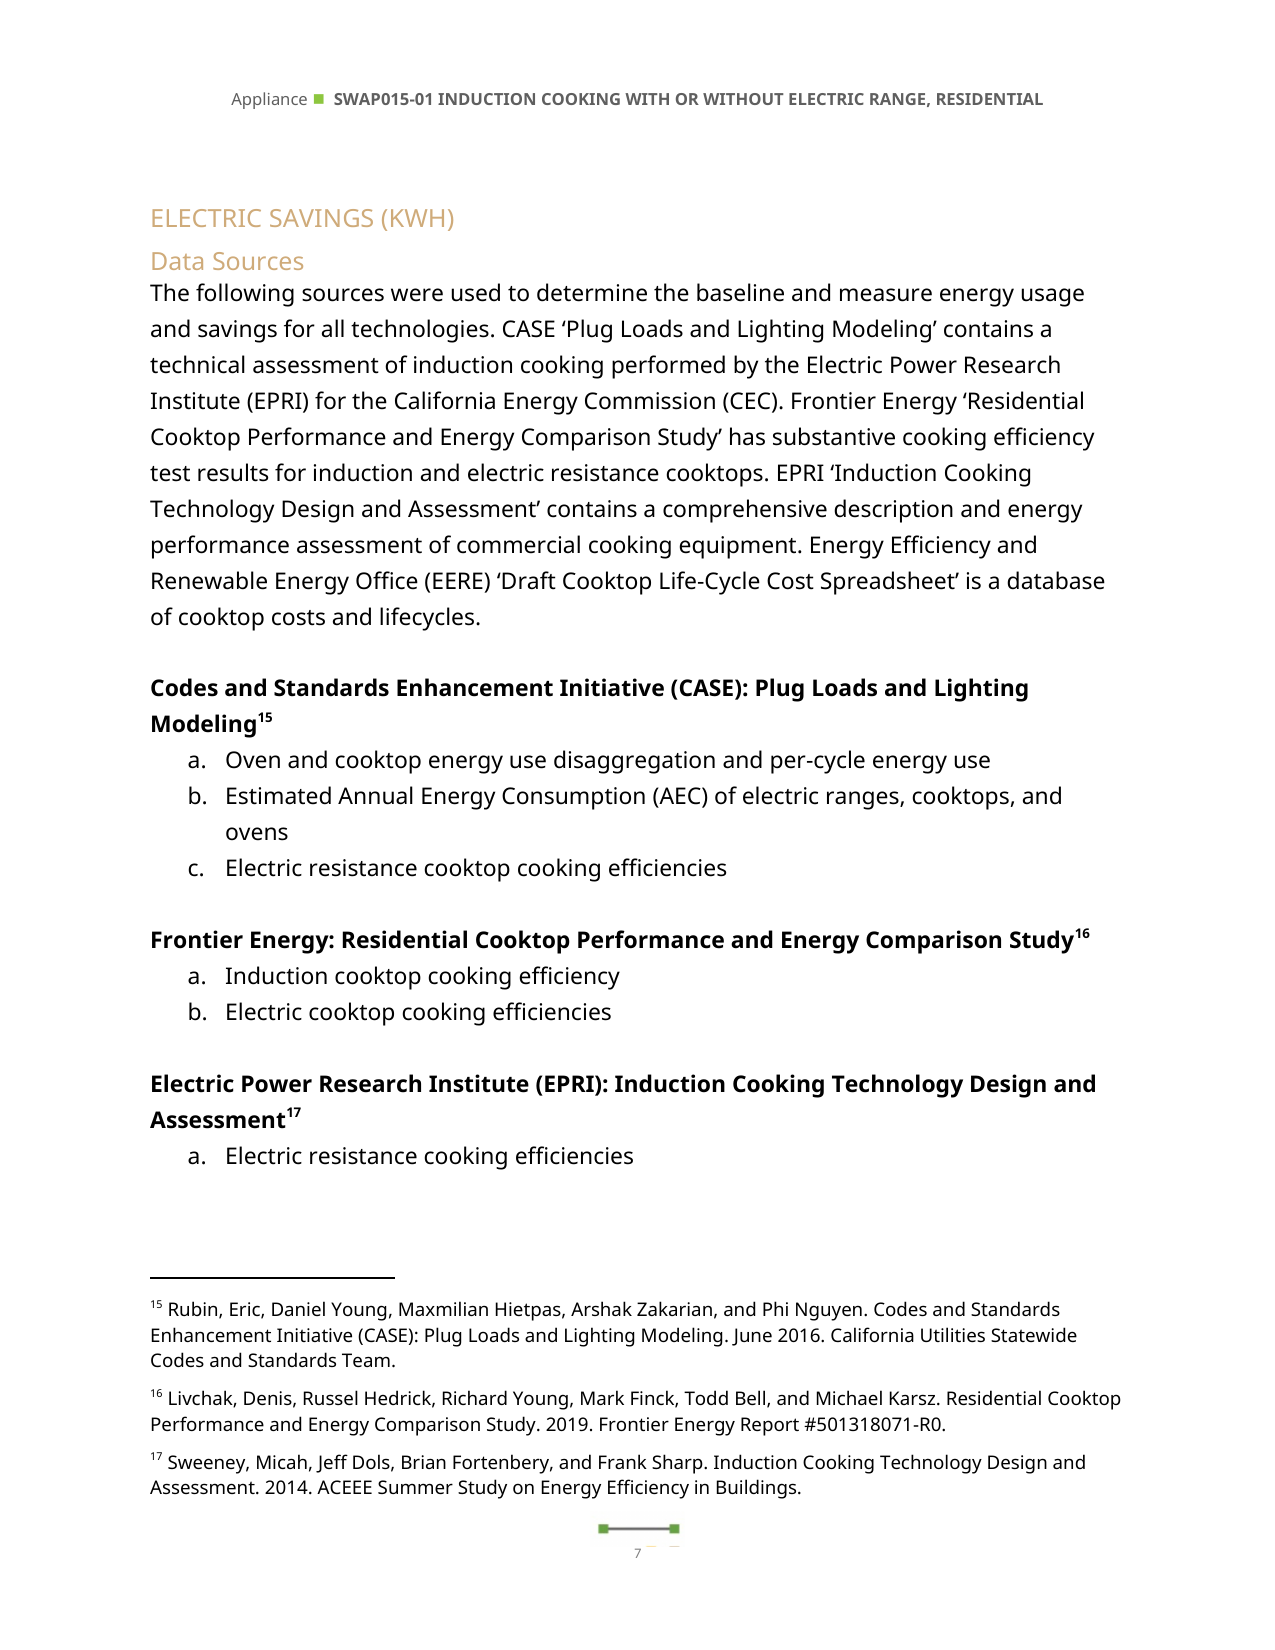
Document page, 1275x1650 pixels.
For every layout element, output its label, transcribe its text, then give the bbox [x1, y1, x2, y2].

list Electric resistance cooktop cooking efficiencies [187, 852, 1125, 883]
text Codes and Standards Enhancement Initiative (CASE): Plug Loads and Lighting Modeling [150, 672, 1125, 739]
picture [589, 1512, 684, 1547]
list Electric cooktop cooking efficiencies [187, 996, 1125, 1027]
text Electric Power Research Institute (EPRI): Induction Cooking Technology Design and Assessment [150, 1068, 1125, 1135]
list Oven and cooktop energy use disaggregation and per-cycle energy use [187, 744, 1125, 776]
list Induction cooktop cooking efficiency [187, 960, 1125, 991]
subtitle Electric Savings (kWh) [150, 202, 1125, 233]
text Frontier Energy: Residential Cooktop Performance and Energy Comparison Study [150, 924, 1125, 955]
list Electric resistance cooking efficiencies [187, 1139, 1125, 1171]
text The following sources were used to determine the baseline and measure energy usage and savings for all technologies. CASE ‘Plug Loads and Lighting Modeling’ contains a technical assessment of induction cooking performed by the Electric Power Research Institute (EPRI) for the California Energy Commission (CEC). Frontier Energy ‘Residential Cooktop Performance and Energy Comparison Study’ has substantive cooking efficiency test results for induction and electric resistance cooktops. EPRI ‘Induction Cooking Technology Design and Assessment’ contains a comprehensive description and energy performance assessment of commercial cooking equipment. Energy Efficiency and Renewable Energy Office (EERE) ‘Draft Cooktop Life-Cycle Cost Spreadsheet’ is a database of cooktop costs and lifecycles. [150, 277, 1125, 632]
subtitle Data Sources [150, 246, 1125, 277]
list Estimated Annual Energy Consumption (AEC) of electric ranges, cooktops, and ovens [187, 780, 1125, 847]
